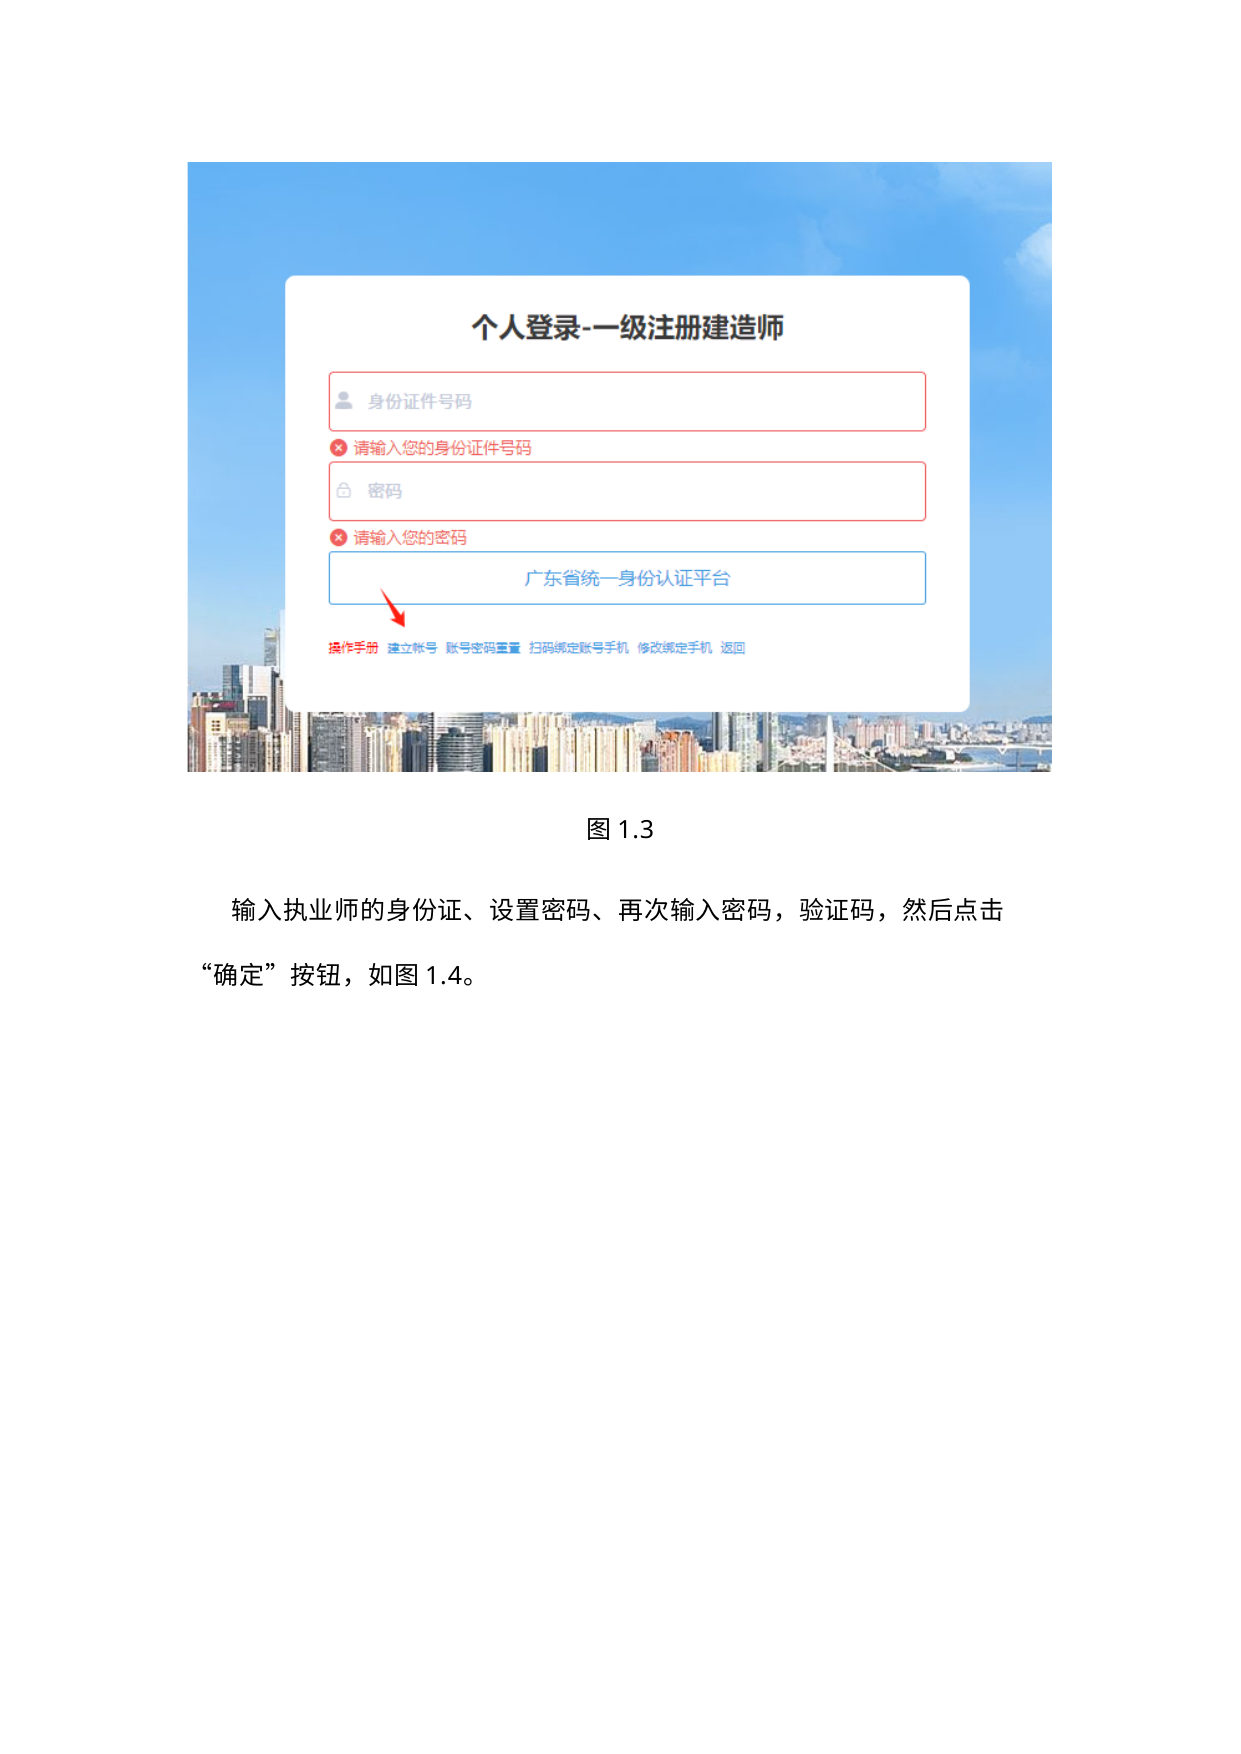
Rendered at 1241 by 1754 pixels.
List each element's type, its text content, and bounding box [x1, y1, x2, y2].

text 图1.3 [187, 795, 1053, 860]
text 输入执业师的身份证、设置密码、再次输入密码，验证码，然后点击“确定”按钮，如图1.4。 [187, 876, 1053, 1006]
picture [187, 162, 1052, 772]
